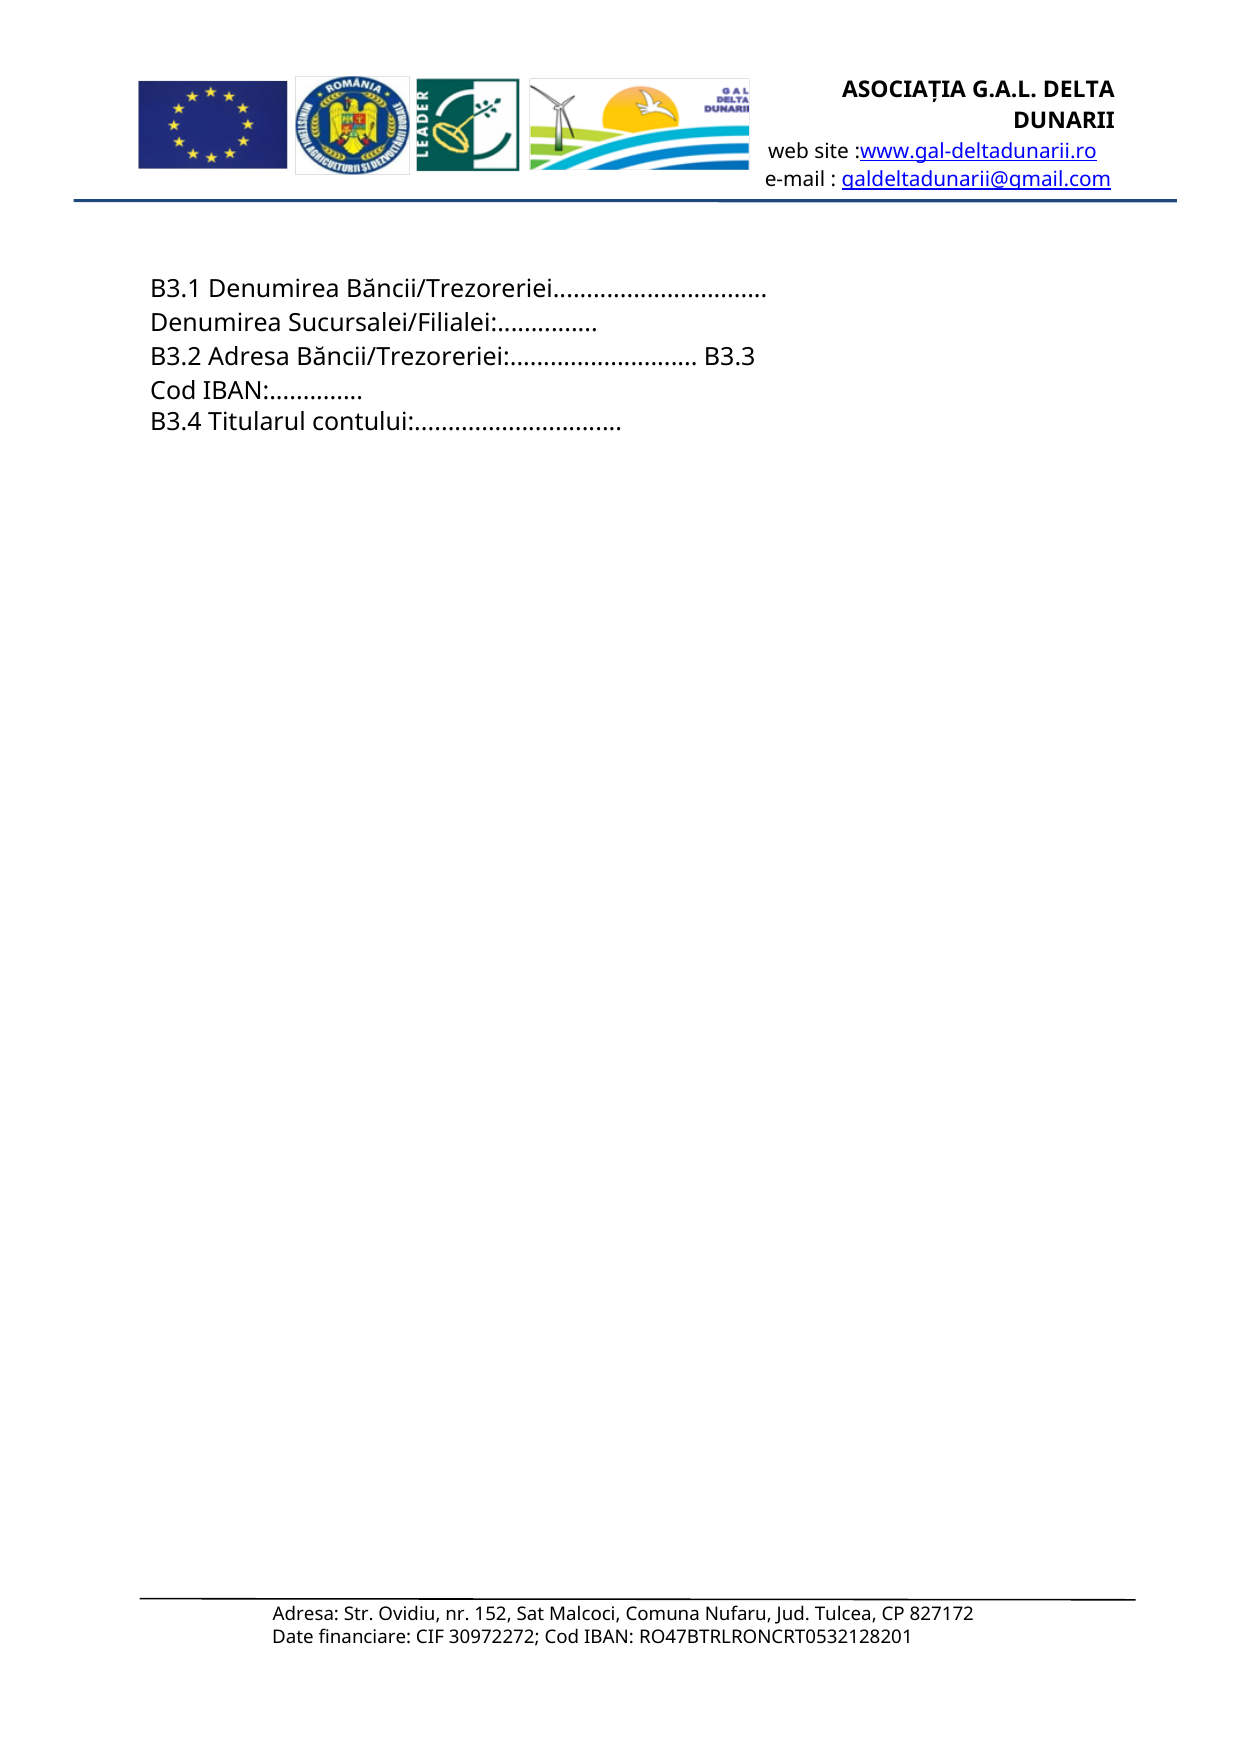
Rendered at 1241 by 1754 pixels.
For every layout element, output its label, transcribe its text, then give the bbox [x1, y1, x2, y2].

picture [135, 75, 755, 177]
text B3.1 Denumirea Băncii/Trezoreriei................................ Denumirea Sucursalei/Filialei:............... [150, 271, 835, 339]
text B3.4 Titularul contului:............................... [150, 407, 1111, 436]
text B3.2 Adresa Băncii/Trezoreriei:............................ B3.3 Cod IBAN:.............. [150, 339, 762, 407]
